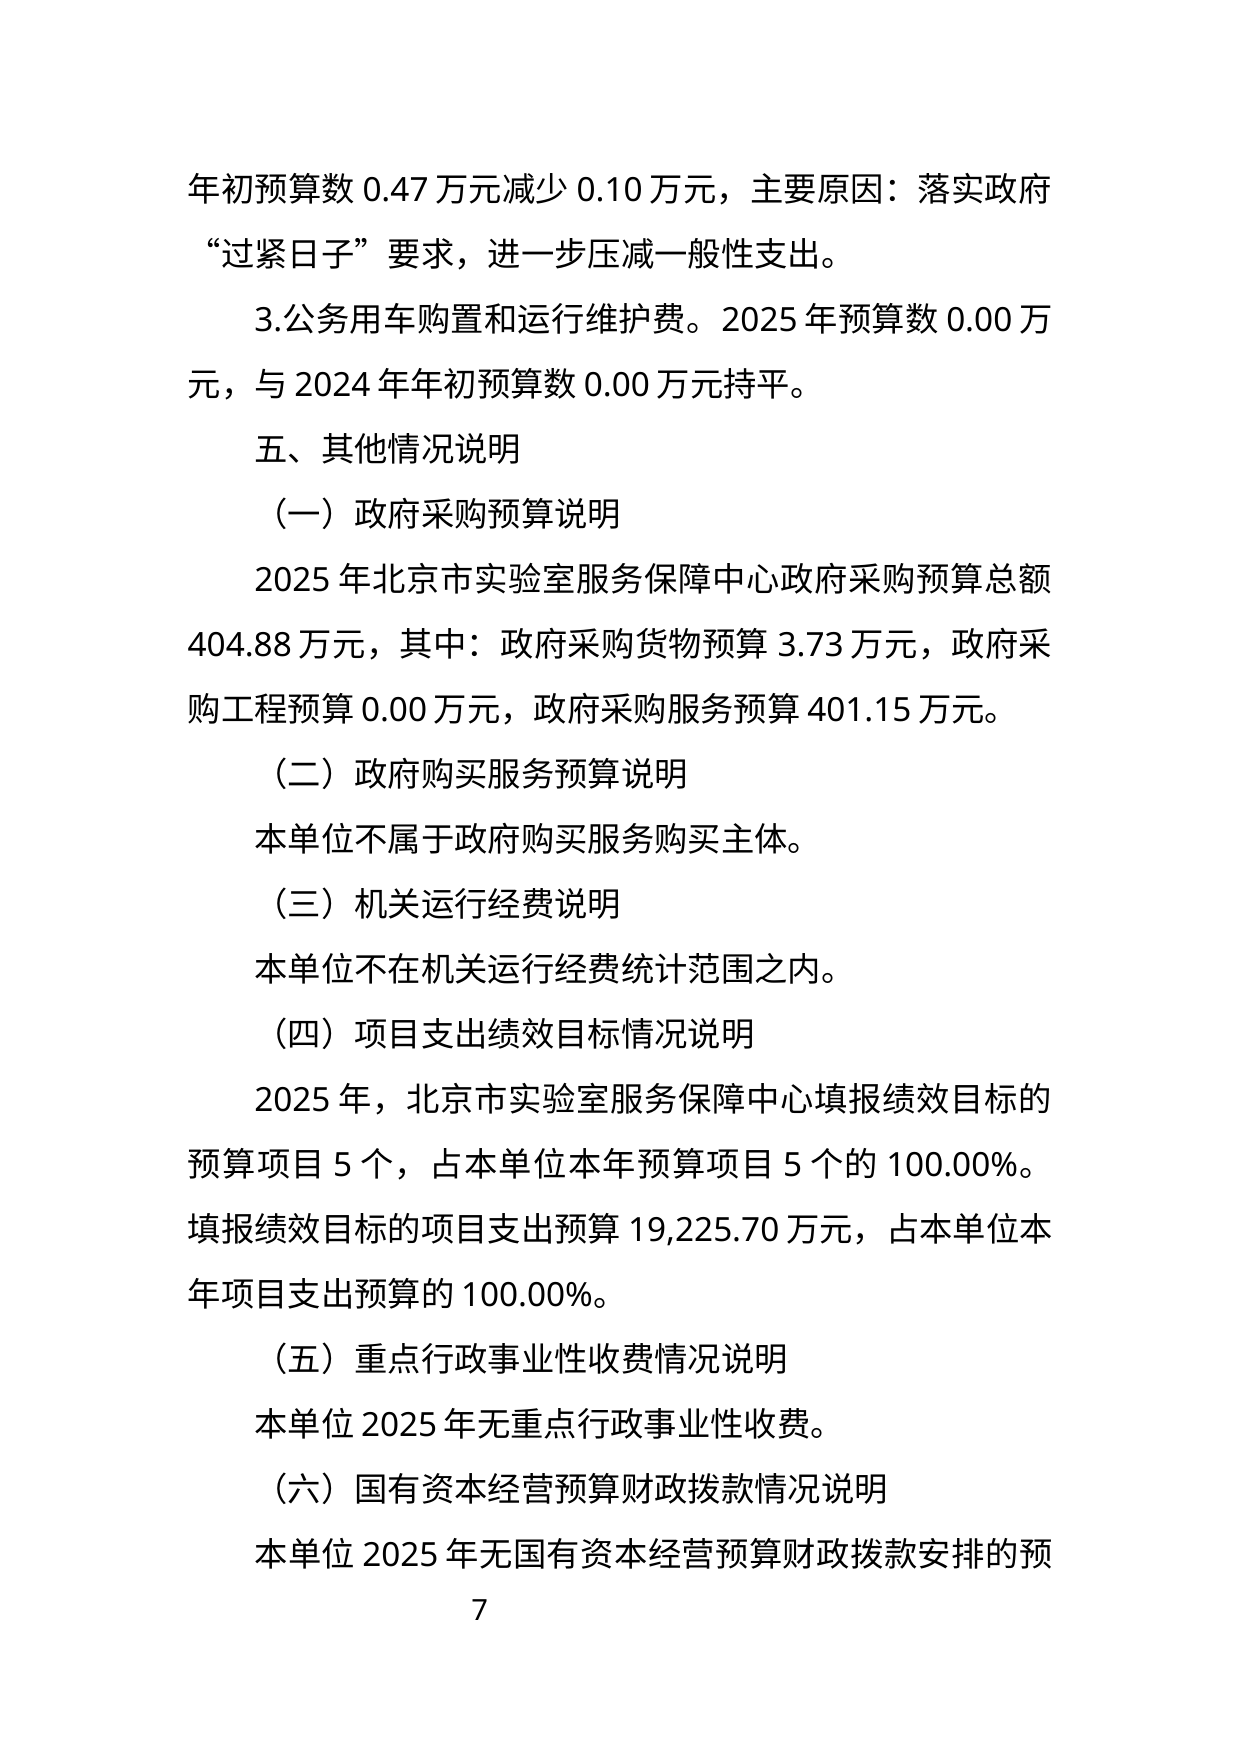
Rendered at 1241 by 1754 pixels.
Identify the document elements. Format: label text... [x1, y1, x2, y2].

text 2025年北京市实验室服务保障中心政府采购预算总额404.88万元，其中：政府采购货物预算3.73万元，政府采购工程预算0.00万元，政府采购服务预算401.15万元。 [187, 545, 1053, 740]
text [187, 155, 1053, 285]
text （五）重点行政事业性收费情况说明 [187, 1325, 1053, 1390]
text （二）政府购买服务预算说明 [187, 740, 1053, 805]
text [187, 1520, 1053, 1585]
text （四）项目支出绩效目标情况说明 [187, 1000, 1053, 1065]
text 2025年，北京市实验室服务保障中心填报绩效目标的预算项目5个，占本单位本年预算项目5个的100.00%。填报绩效目标的项目支出预算19,225.70万元，占本单位本年项目支出预算的100.00%。 [187, 1065, 1053, 1325]
text 本单位2025年无重点行政事业性收费。 [187, 1390, 1053, 1455]
text （六）国有资本经营预算财政拨款情况说明 [187, 1455, 1053, 1520]
text 五、其他情况说明 [187, 415, 1053, 480]
text （三）机关运行经费说明 [187, 870, 1053, 935]
text 3.公务用车购置和运行维护费。2025年预算数0.00万元，与2024年年初预算数0.00万元持平。 [187, 285, 1053, 415]
text 本单位不在机关运行经费统计范围之内。 [187, 935, 1053, 1000]
text 本单位不属于政府购买服务购买主体。 [187, 805, 1053, 870]
text （一）政府采购预算说明 [187, 480, 1053, 545]
